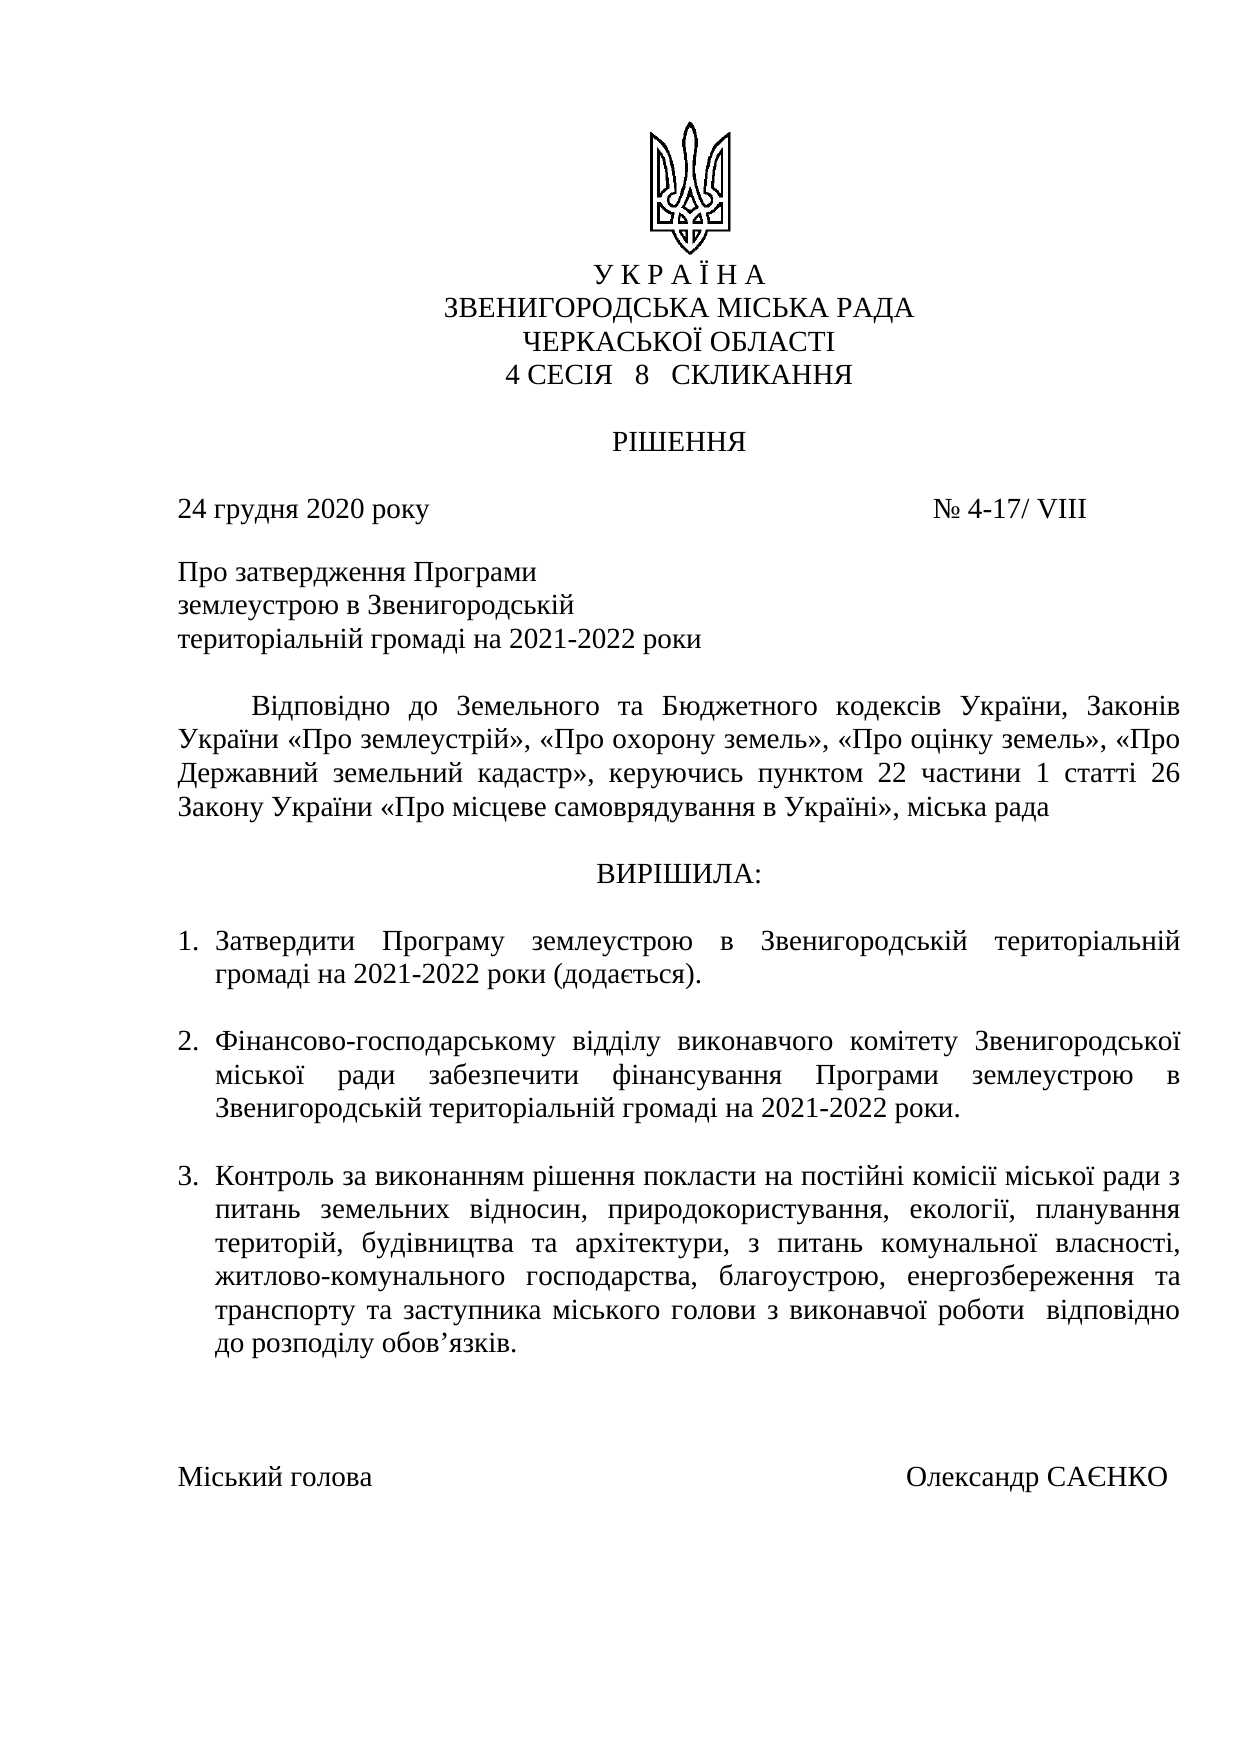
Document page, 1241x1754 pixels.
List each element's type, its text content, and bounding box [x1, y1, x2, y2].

list Контроль за виконанням рішення покласти на постійні комісії міської ради з питань земельних відносин, природокористування, екології, планування територій, будівництва та архітектури, з питань комунальної власності, житлово-комунального господарства, благоустрою, енергозбереження та транспорту та заступника міського голови з виконавчої роботи відповідно до розподілу обов’язків. [177, 1158, 1181, 1359]
text 24 грудня 2020 року № 4-17/ VІІІ [177, 492, 1181, 525]
text ЗВЕНИГОРОДСЬКА МІСЬКА РАДА [177, 290, 1181, 324]
text 4 СЕСІЯ 8 СКЛИКАННЯ [177, 357, 1181, 391]
text ЧЕРКАСЬКОЇ ОБЛАСТІ [177, 324, 1181, 357]
text РІШЕННЯ [177, 424, 1181, 458]
list землеустрою в Звенигородській [177, 587, 1181, 621]
list Фінансово-господарському відділу виконавчого комітету Звенигородської міської ради забезпечити фінансування Програми землеустрою в Звенигородській територіальній громаді на 2021-2022 роки. [177, 1023, 1181, 1124]
list територіальній громаді на 2021-2022 роки [177, 621, 1181, 654]
text Відповідно до Земельного та Бюджетного кодексів України, Законів України «Про землеустрій», «Про охорону земель», «Про оцінку земель», «Про Державний земельний кадастр», керуючись пунктом 22 частини 1 статті 26 Закону України «Про місцеве самоврядування в Україні», міська рада [177, 688, 1181, 822]
list Затвердити Програму землеустрою в Звенигородській територіальній громаді на 2021-2022 роки (додається). [177, 923, 1181, 990]
text ВИРІШИЛА: [177, 856, 1181, 889]
list Про затвердження Програми [177, 554, 1181, 587]
text Міський голова Олександр САЄНКО [177, 1459, 1181, 1493]
text У К Р А Ї Н А [177, 257, 1181, 290]
